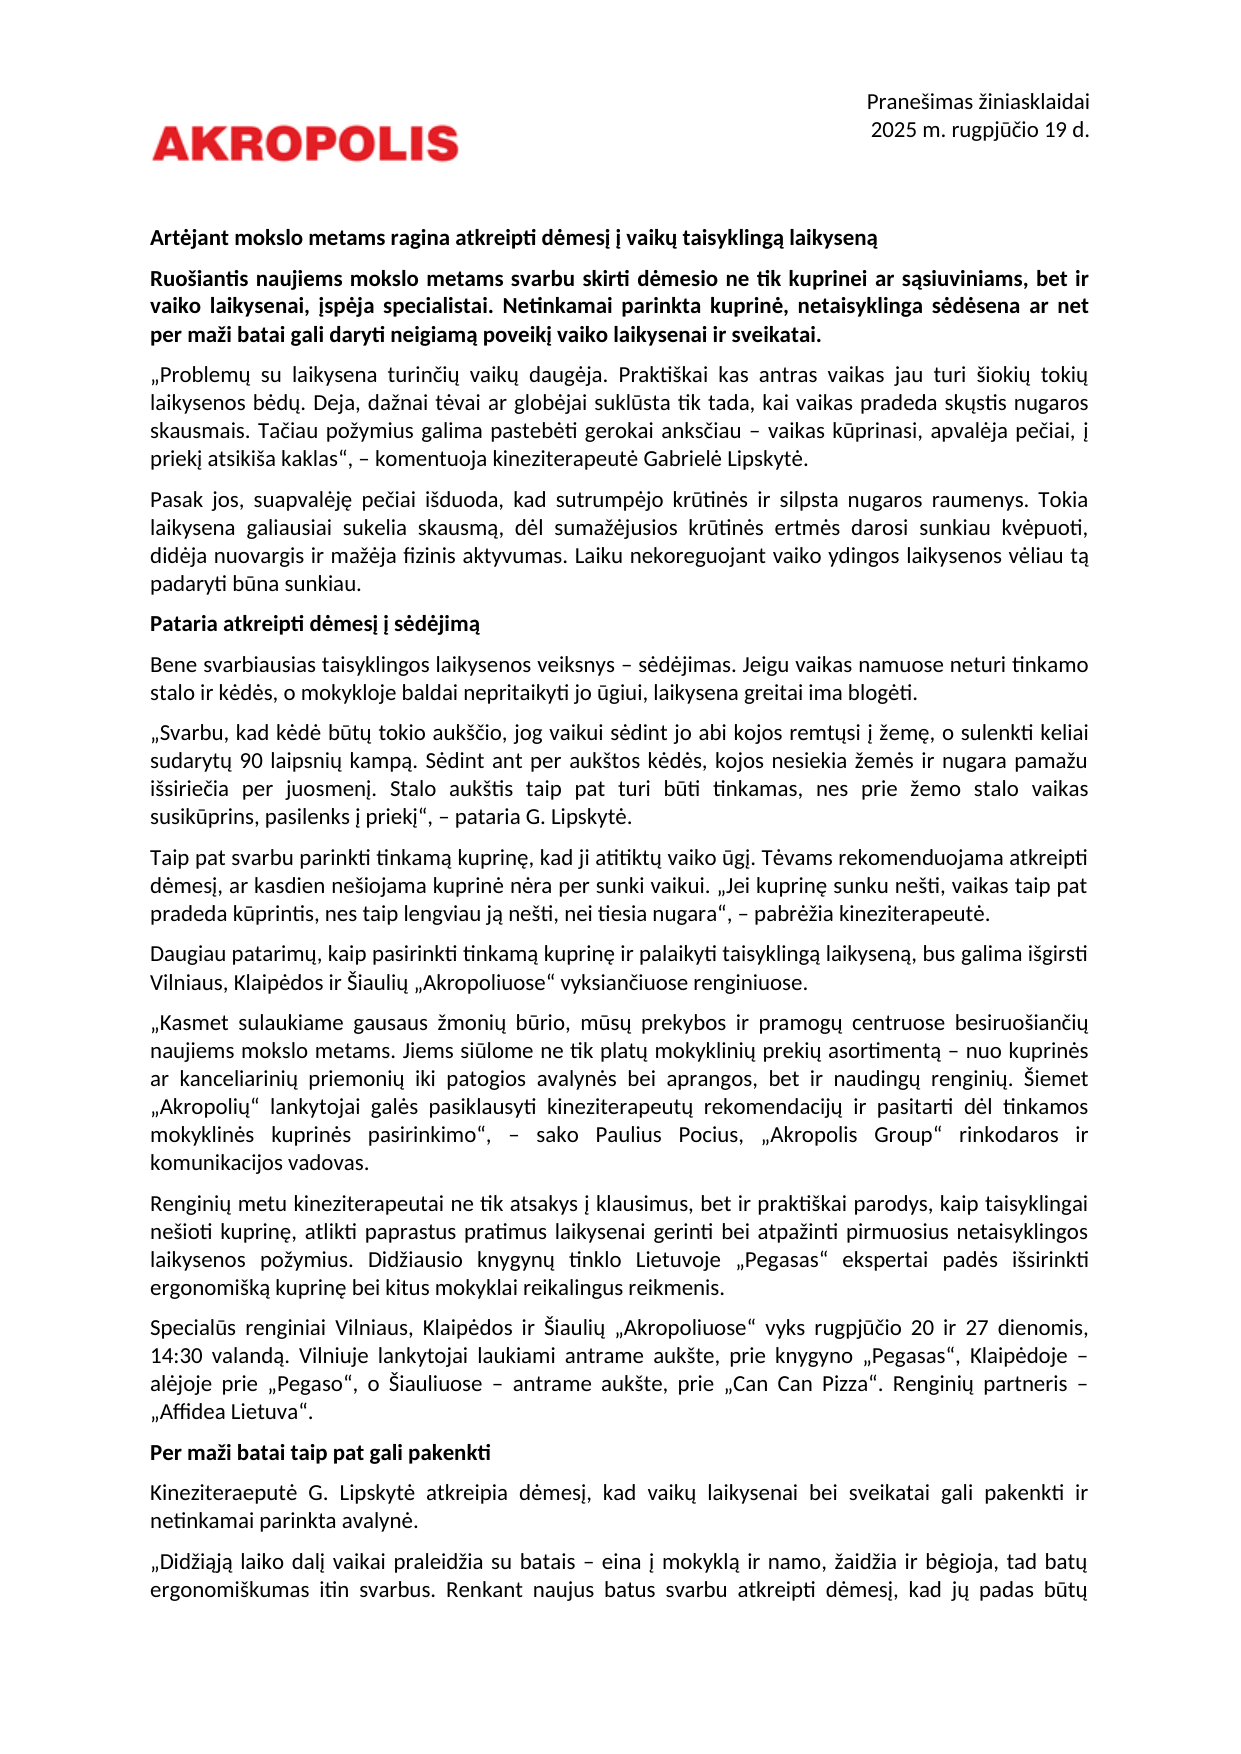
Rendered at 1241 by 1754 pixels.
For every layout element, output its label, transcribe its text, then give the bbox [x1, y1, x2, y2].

text Bene svarbiausias taisyklingos laikysenos veiksnys – sėdėjimas. Jeigu vaikas namuose neturi tinkamo stalo ir kėdės, o mokykloje baldai nepritaikyti jo ūgiui, laikysena greitai ima blogėti. [150, 650, 1090, 706]
text Per maži batai taip pat gali pakenkti [150, 1438, 1090, 1466]
text „Kasmet sulaukiame gausaus žmonių būrio, mūsų prekybos ir pramogų centruose besiruošiančių naujiems mokslo metams. Jiems siūlome ne tik platų mokyklinių prekių asortimentą – nuo kuprinės ar kanceliarinių priemonių iki patogios avalynės bei aprangos, bet ir naudingų renginių. Šiemet „Akropolių“ lankytojai galės pasiklausyti kineziterapeutų rekomendacijų ir pasitarti dėl tinkamos mokyklinės kuprinės pasirinkimo“, – sako Paulius Pocius, „Akropolis Group“ rinkodaros ir komunikacijos vadovas. [150, 1008, 1090, 1176]
text Daugiau patarimų, kaip pasirinkti tinkamą kuprinę ir palaikyti taisyklingą laikyseną, bus galima išgirsti Vilniaus, Klaipėdos ir Šiaulių „Akropoliuose“ vyksiančiuose renginiuose. [150, 939, 1090, 996]
text „Problemų su laikysena turinčių vaikų daugėja. Praktiškai kas antras vaikas jau turi šiokių tokių laikysenos bėdų. Deja, dažnai tėvai ar globėjai suklūsta tik tada, kai vaikas pradeda skųstis nugaros skausmais. Tačiau požymius galima pastebėti gerokai anksčiau – vaikas kūprinasi, apvalėja pečiai, į priekį atsikiša kaklas“, – komentuoja kineziterapeutė Gabrielė Lipskytė. [150, 360, 1090, 472]
text Specialūs renginiai Vilniaus, Klaipėdos ir Šiaulių „Akropoliuose“ vyks rugpjūčio 20 ir 27 dienomis, 14:30 valandą. Vilniuje lankytojai laukiami antrame aukšte, prie knygyno „Pegasas“, Klaipėdoje – alėjoje prie „Pegaso“, o Šiauliuose – antrame aukšte, prie „Can Can Pizza“. Renginių partneris – „Affidea Lietuva“. [150, 1313, 1090, 1425]
picture [150, 87, 460, 204]
text Pataria atkreipti dėmesį į sėdėjimą [150, 609, 1090, 637]
text Artėjant mokslo metams ragina atkreipti dėmesį į vaikų taisyklingą laikyseną [150, 223, 1090, 251]
text Pasak jos, suapvalėję pečiai išduoda, kad sutrumpėjo krūtinės ir silpsta nugaros raumenys. Tokia laikysena galiausiai sukelia skausmą, dėl sumažėjusios krūtinės ertmės darosi sunkiau kvėpuoti, didėja nuovargis ir mažėja fizinis aktyvumas. Laiku nekoreguojant vaiko ydingos laikysenos vėliau tą padaryti būna sunkiau. [150, 485, 1090, 597]
text „Svarbu, kad kėdė būtų tokio aukščio, jog vaikui sėdint jo abi kojos remtųsi į žemę, o sulenkti keliai sudarytų 90 laipsnių kampą. Sėdint ant per aukštos kėdės, kojos nesiekia žemės ir nugara pamažu išsiriečia per juosmenį. Stalo aukštis taip pat turi būti tinkamas, nes prie žemo stalo vaikas susikūprins, pasilenks į priekį“, – pataria G. Lipskytė. [150, 718, 1090, 831]
text Renginių metu kineziterapeutai ne tik atsakys į klausimus, bet ir praktiškai parodys, kaip taisyklingai nešioti kuprinę, atlikti paprastus pratimus laikysenai gerinti bei atpažinti pirmuosius netaisyklingos laikysenos požymius. Didžiausio knygynų tinklo Lietuvoje „Pegasas“ ekspertai padės išsirinkti ergonomišką kuprinę bei kitus mokyklai reikalingus reikmenis. [150, 1189, 1090, 1301]
text Kineziteraeputė G. Lipskytė atkreipia dėmesį, kad vaikų laikysenai bei sveikatai gali pakenkti ir netinkamai parinkta avalynė. [150, 1478, 1090, 1534]
text Taip pat svarbu parinkti tinkamą kuprinę, kad ji atitiktų vaiko ūgį. Tėvams rekomenduojama atkreipti dėmesį, ar kasdien nešiojama kuprinė nėra per sunki vaikui. „Jei kuprinę sunku nešti, vaikas taip pat pradeda kūprintis, nes taip lengviau ją nešti, nei tiesia nugara“, – pabrėžia kineziterapeutė. [150, 843, 1090, 927]
text Ruošiantis naujiems mokslo metams svarbu skirti dėmesio ne tik kuprinei ar sąsiuviniams, bet ir vaiko laikysenai, įspėja specialistai. Netinkamai parinkta kuprinė, netaisyklinga sėdėsena ar net per maži batai gali daryti neigiamą poveikį vaiko laikysenai ir sveikatai. [150, 264, 1090, 348]
